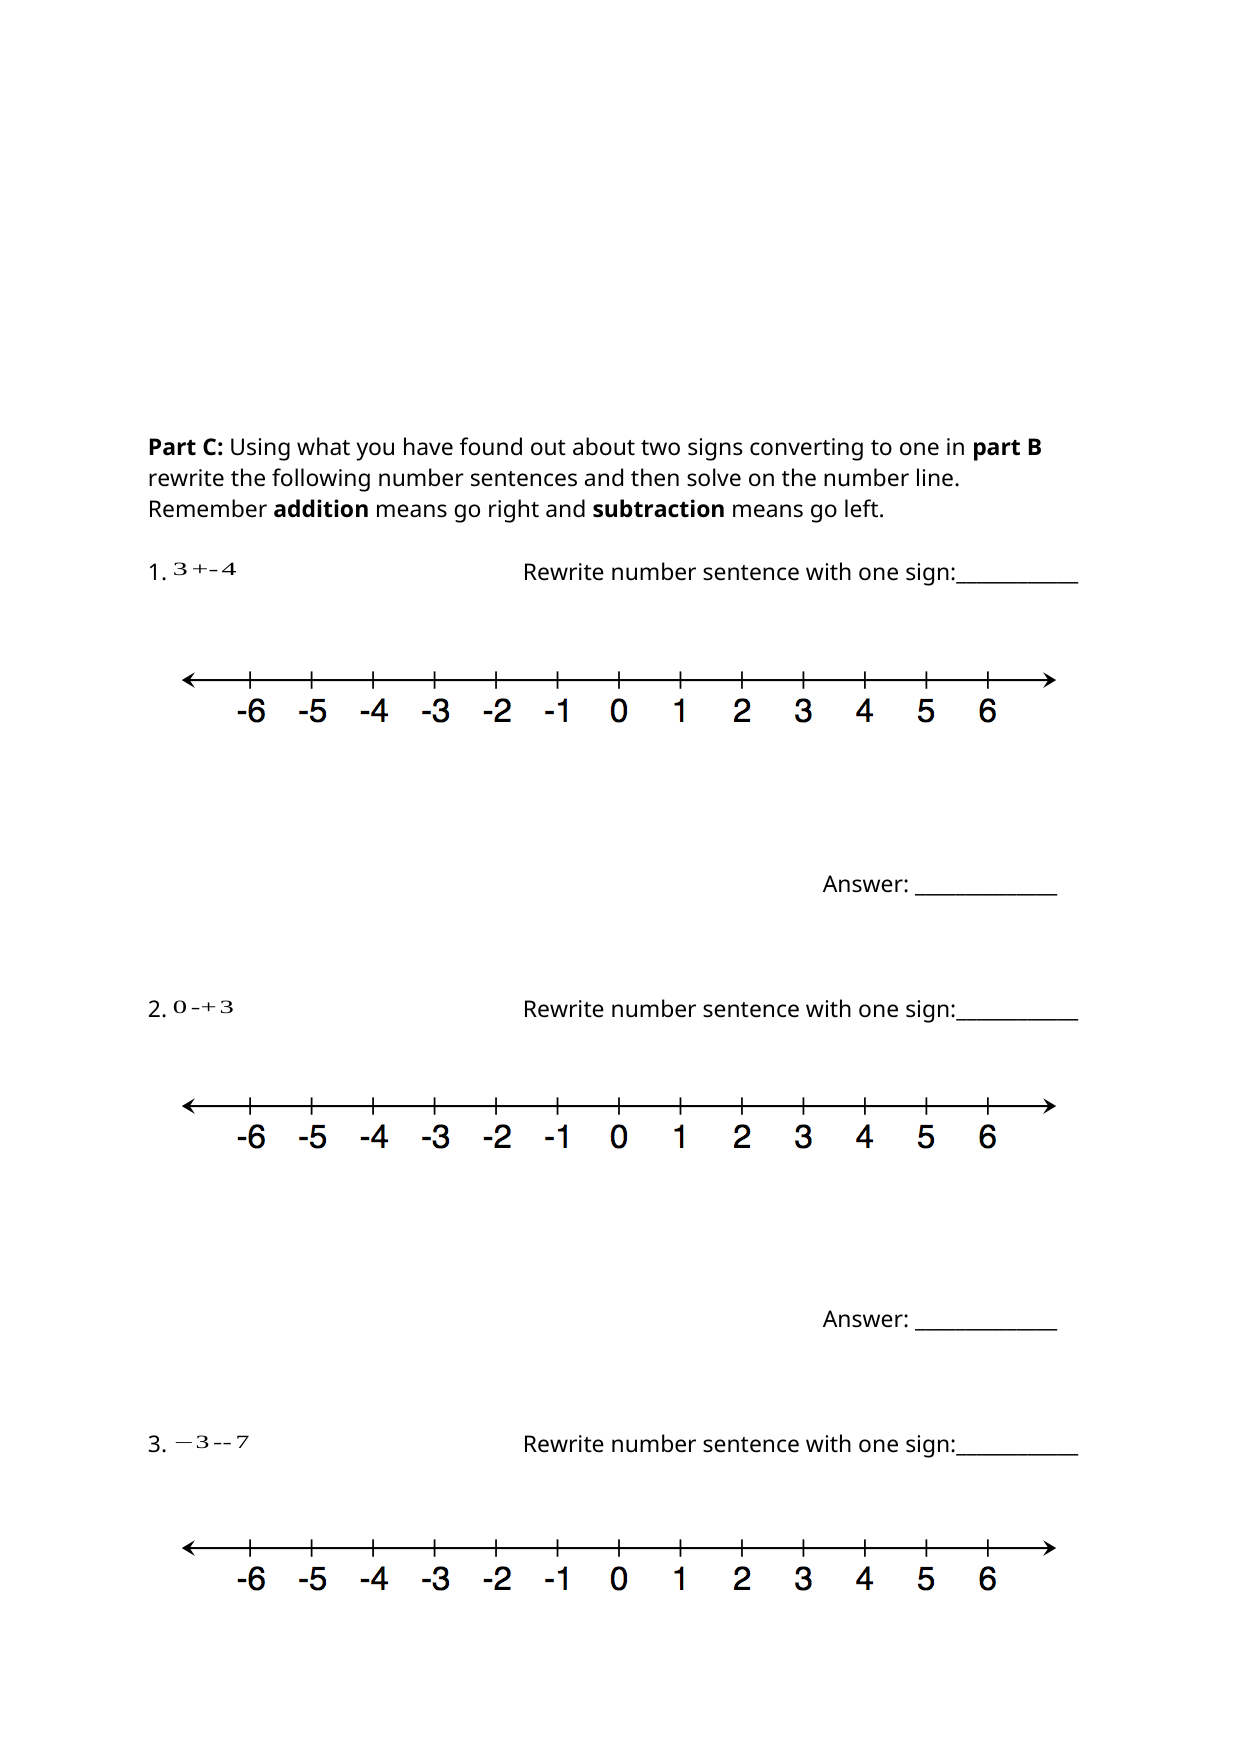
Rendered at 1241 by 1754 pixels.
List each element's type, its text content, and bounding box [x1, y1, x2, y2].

picture [177, 1501, 1121, 1614]
picture [177, 1059, 1121, 1173]
text 2. Rewrite number sentence with one sign:____________ [148, 993, 1092, 1024]
text 3. Rewrite number sentence with one sign:____________ [148, 1428, 1092, 1459]
text 1. Rewrite number sentence with one sign:____________ [148, 556, 1092, 587]
text Remember addition means go right and subtraction means go left. [148, 493, 1092, 524]
picture [177, 633, 1121, 747]
text Part C: Using what you have found out about two signs converting to one in part B rewrite the following number sentences and then solve on the number line. [148, 431, 1092, 493]
text Answer: ______________ [148, 1303, 1092, 1334]
text Answer: ______________ [148, 868, 1092, 899]
